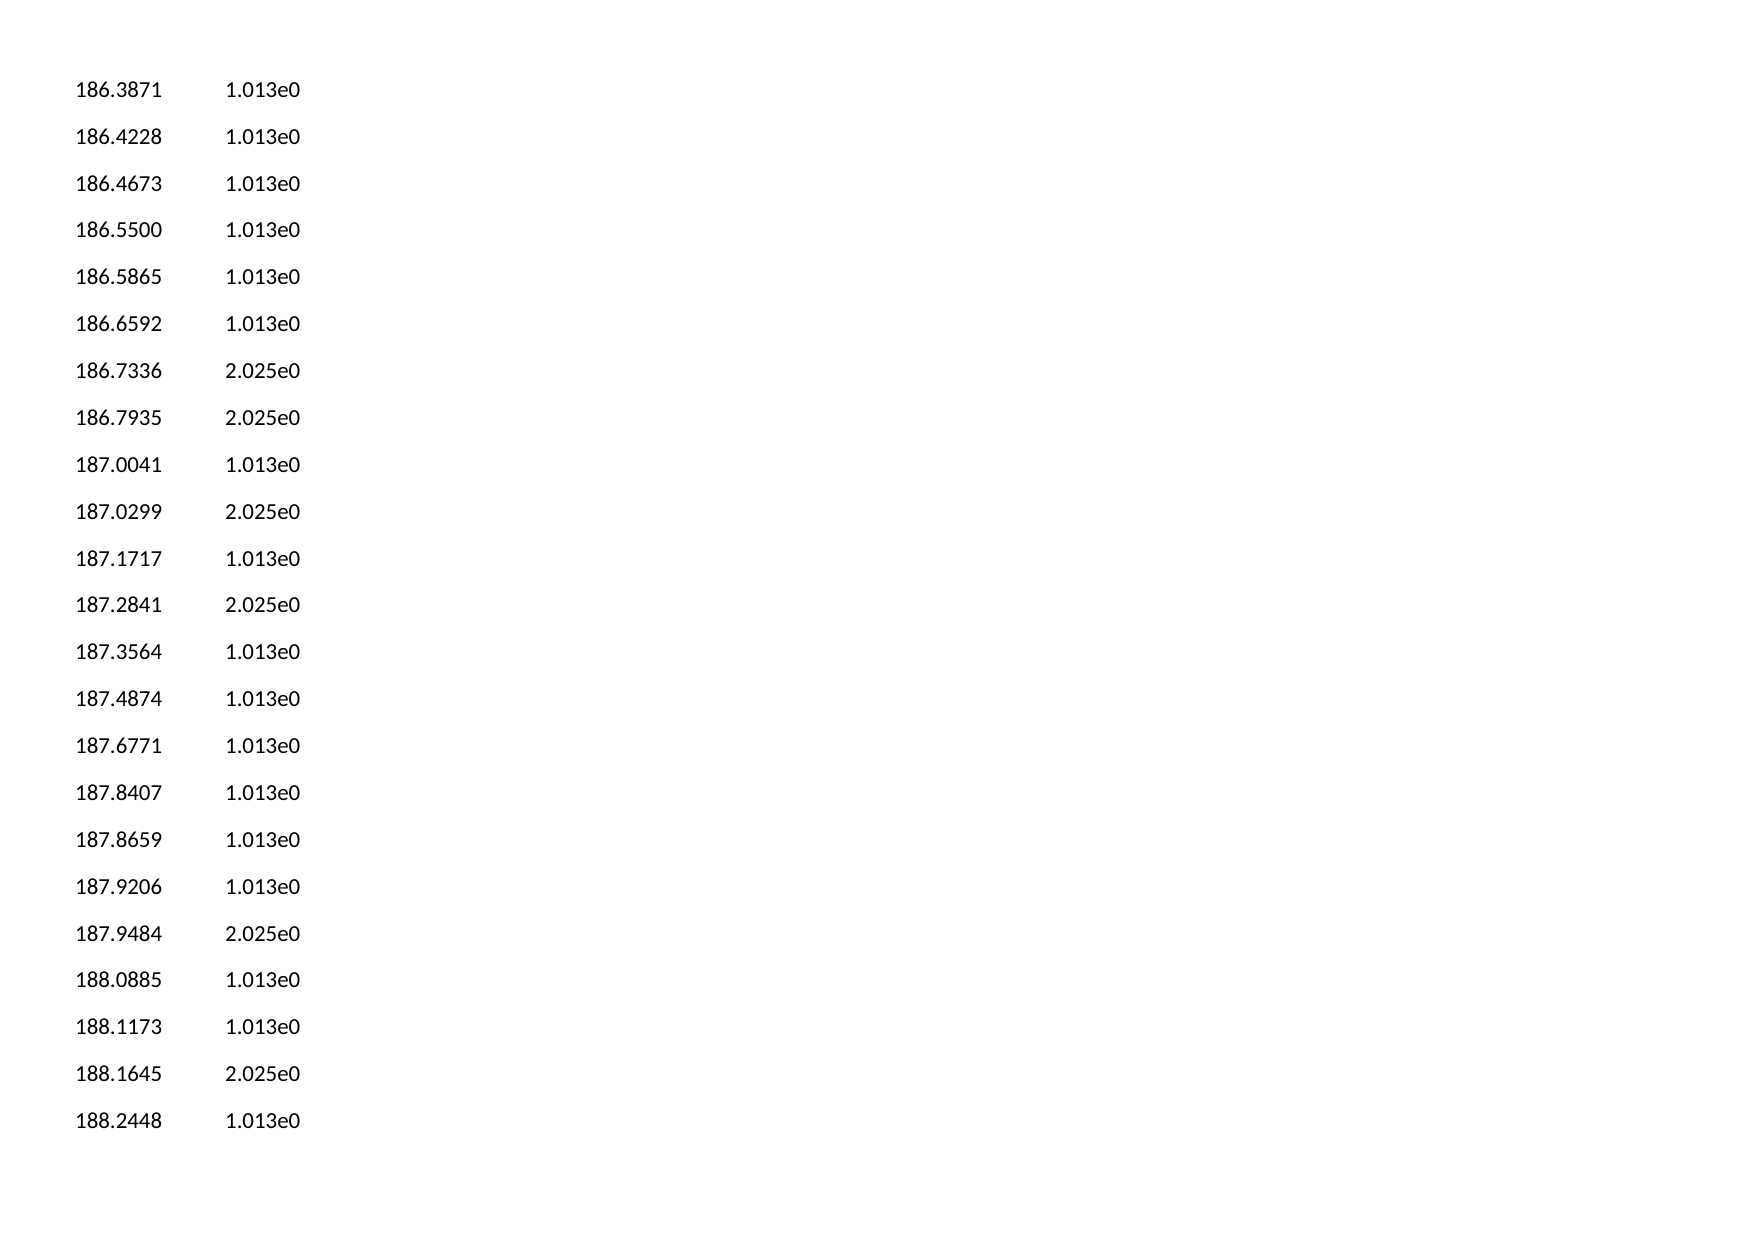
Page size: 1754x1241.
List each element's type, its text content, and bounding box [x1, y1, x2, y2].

text 187.4874 1.013e0 [75, 684, 1679, 712]
text 186.5865 1.013e0 [75, 262, 1679, 291]
text 186.6592 1.013e0 [75, 309, 1679, 337]
text 188.1645 2.025e0 [75, 1059, 1679, 1087]
text 187.3564 1.013e0 [75, 637, 1679, 666]
text 187.8659 1.013e0 [75, 825, 1679, 853]
text 187.6771 1.013e0 [75, 731, 1679, 759]
text 186.7336 2.025e0 [75, 356, 1679, 384]
text 187.9484 2.025e0 [75, 919, 1679, 947]
text 188.1173 1.013e0 [75, 1012, 1679, 1041]
text 186.4673 1.013e0 [75, 169, 1679, 197]
text 188.0885 1.013e0 [75, 966, 1679, 994]
text 187.8407 1.013e0 [75, 778, 1679, 806]
text 187.0041 1.013e0 [75, 450, 1679, 478]
text 187.0299 2.025e0 [75, 497, 1679, 525]
text 186.3871 1.013e0 [75, 75, 1679, 103]
text 187.2841 2.025e0 [75, 591, 1679, 619]
text 188.2448 1.013e0 [75, 1106, 1679, 1134]
text 187.1717 1.013e0 [75, 544, 1679, 572]
text 186.5500 1.013e0 [75, 216, 1679, 244]
text 186.4228 1.013e0 [75, 122, 1679, 150]
text 187.9206 1.013e0 [75, 872, 1679, 900]
text 186.7935 2.025e0 [75, 403, 1679, 431]
